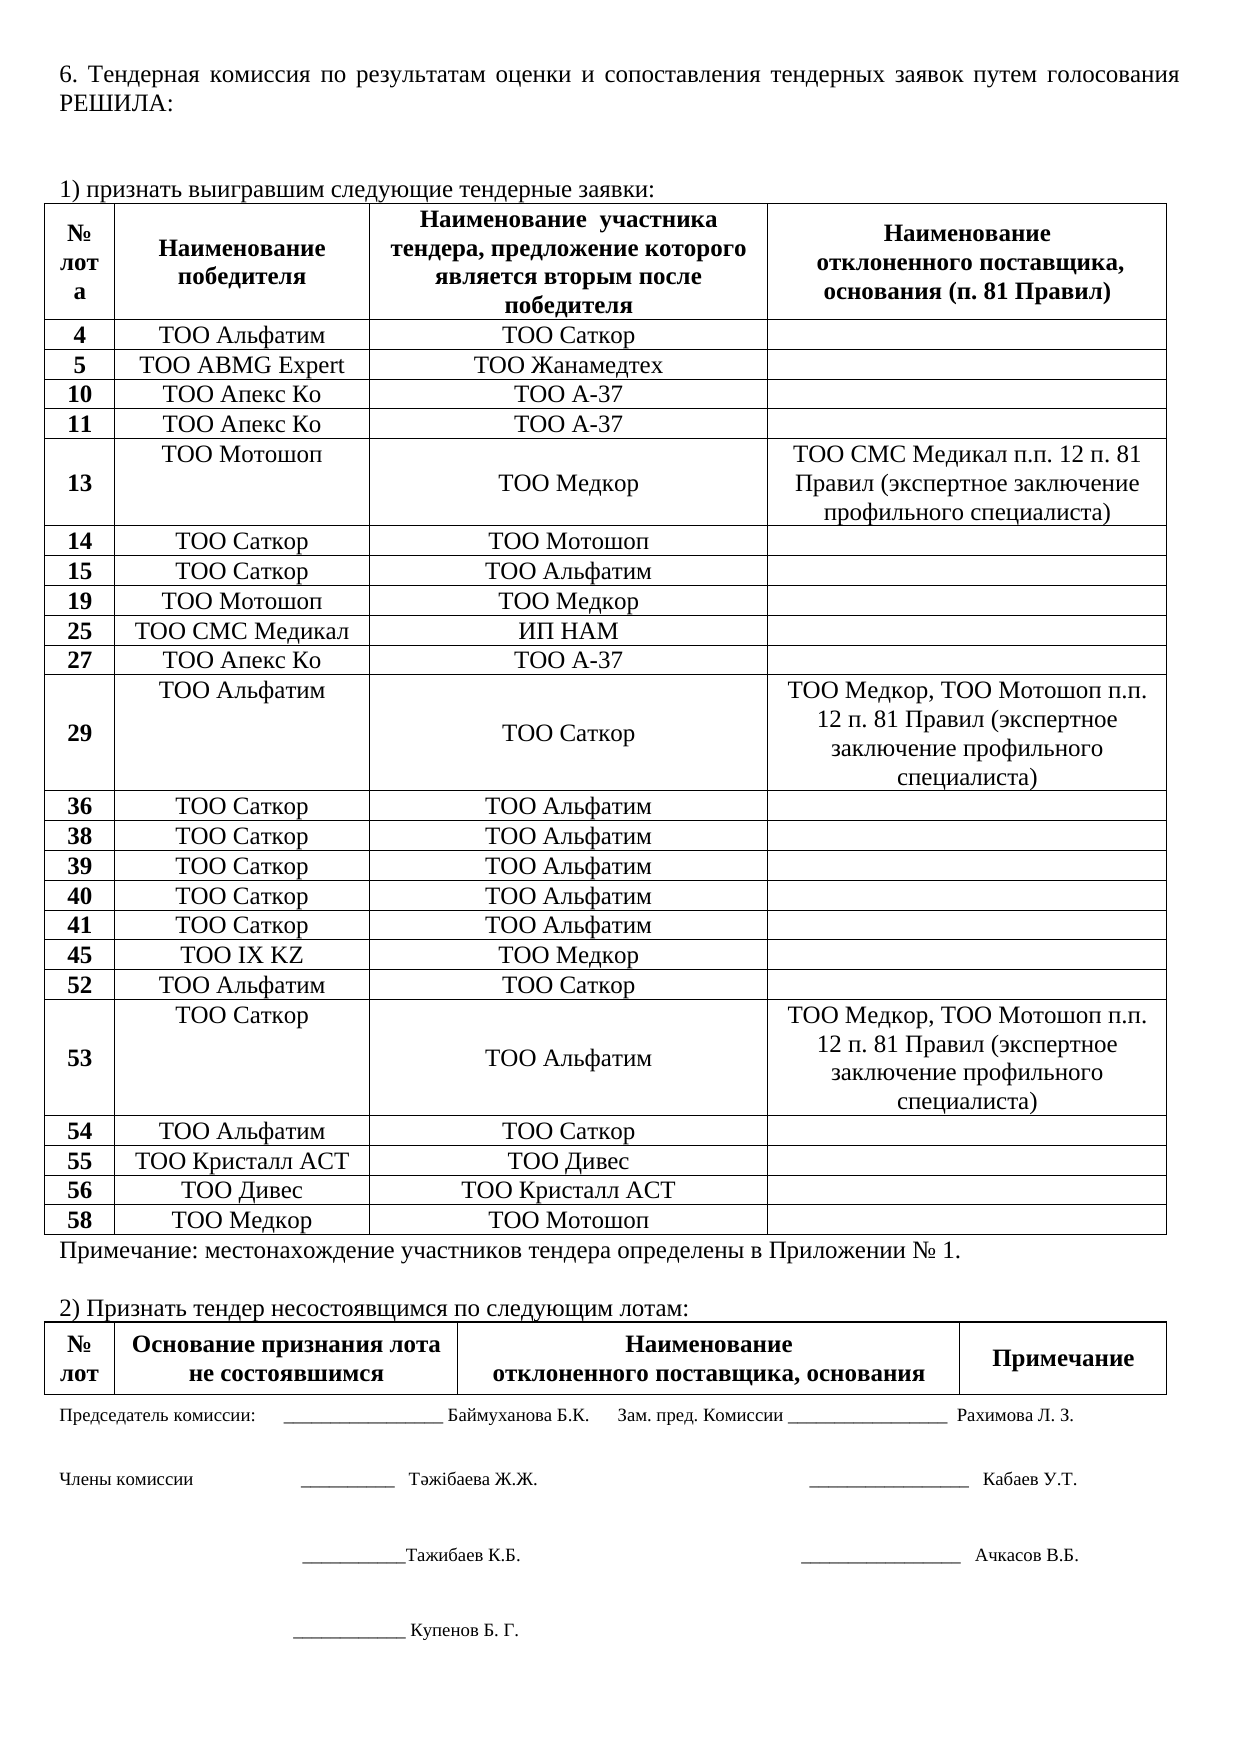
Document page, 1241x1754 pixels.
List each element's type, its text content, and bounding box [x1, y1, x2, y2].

table_cell [768, 881, 1166, 909]
table_cell ТОО Саткор [115, 821, 369, 850]
table_cell ТОО Медкор, ТОО Мотошоп п.п. 12 п. 81 Правил (экспертное заключение профильного специалиста) [768, 1000, 1166, 1115]
text Примечание: местонахождение участников тендера определены в Приложении № 1. [59, 1235, 1181, 1264]
table_cell ТОО IX KZ [115, 940, 369, 969]
table_cell ТОО Саткор [370, 1116, 767, 1145]
table_cell 54 [45, 1116, 114, 1145]
table_cell [768, 526, 1166, 555]
table_cell ТОО Саткор [370, 320, 767, 349]
table_cell ТОО Жанамедтех [370, 350, 767, 378]
table_header № лота [45, 204, 114, 319]
table_cell ТОО Кристалл АСТ [370, 1176, 767, 1204]
table_cell 55 [45, 1146, 114, 1174]
table_cell 45 [45, 940, 114, 969]
table_cell ТОО Альфатим [370, 851, 767, 880]
table_cell [768, 821, 1166, 850]
table_cell ТОО Апекс Ко [115, 409, 369, 438]
table_cell 25 [45, 616, 114, 644]
table_cell 38 [45, 821, 114, 850]
table_cell ТОО Мотошоп [370, 1205, 767, 1234]
table_cell ТОО Апекс Ко [115, 380, 369, 408]
table_cell ТОО Медкор [115, 1205, 369, 1234]
table_cell 10 [45, 380, 114, 408]
table_cell ТОО Саткор [370, 970, 767, 999]
table_cell [768, 911, 1166, 939]
table_cell ТОО Альфатим [370, 1000, 767, 1115]
table_cell ТОО Кристалл АСТ [115, 1146, 369, 1174]
table_cell 15 [45, 556, 114, 585]
table_cell ТОО Медкор [370, 940, 767, 969]
table_cell ТОО Альфатим [115, 1116, 369, 1145]
table_cell [768, 586, 1166, 615]
table_cell ТОО Альфатим [370, 911, 767, 939]
table_cell 27 [45, 646, 114, 674]
table_cell ТОО Альфатим [115, 970, 369, 999]
table_cell 5 [45, 350, 114, 378]
table_header № лота [45, 1323, 114, 1393]
table_header Наименование участника тендера, предложение которого является вторым после победителя [370, 204, 767, 319]
table_cell ТОО СМС Медикал [115, 616, 369, 644]
table_cell ТОО Саткор [115, 556, 369, 585]
table_cell ТОО Саткор [115, 881, 369, 909]
table_cell 41 [45, 911, 114, 939]
table_cell [768, 320, 1166, 349]
table_cell 56 [45, 1176, 114, 1204]
table_cell [768, 1146, 1166, 1174]
table_cell ТОО А-37 [370, 409, 767, 438]
table_cell ТОО Дивес [115, 1176, 369, 1204]
table_cell [768, 970, 1166, 999]
table_cell 14 [45, 526, 114, 555]
table_cell ТОО Саткор [115, 526, 369, 555]
table_cell ТОО Мотошоп [115, 439, 369, 525]
table_cell [768, 380, 1166, 408]
table_cell 4 [45, 320, 114, 349]
table_cell ТОО Апекс Ко [115, 646, 369, 674]
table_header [115, 1323, 457, 1393]
table_cell 58 [45, 1205, 114, 1234]
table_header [458, 1323, 959, 1393]
table_cell 19 [45, 586, 114, 615]
table_cell ТОО А-37 [370, 380, 767, 408]
table_cell 29 [45, 675, 114, 790]
table_cell ТОО Саткор [115, 791, 369, 820]
table_cell [768, 1116, 1166, 1145]
table_header Примечание [960, 1323, 1166, 1393]
table_header Наименование победителя [115, 204, 369, 319]
table_cell ТОО Альфатим [370, 791, 767, 820]
table_cell ТОО Мотошоп [115, 586, 369, 615]
table_header Наименование отклоненного поставщика, основания (п. 81 Правил) [768, 204, 1166, 319]
table_cell ТОО Альфатим [370, 881, 767, 909]
table_cell [768, 646, 1166, 674]
table_cell ТОО Саткор [115, 851, 369, 880]
table_cell ТОО Медкор [370, 439, 767, 525]
table_cell ТОО Медкор [370, 586, 767, 615]
table_cell [768, 556, 1166, 585]
table_cell 53 [45, 1000, 114, 1115]
text 6. Тендерная комиссия по результатам оценки и сопоставления тендерных заявок путем голосования РЕШИЛА: [59, 59, 1181, 117]
table_cell [768, 616, 1166, 644]
table_cell [768, 1176, 1166, 1204]
table_cell ТОО Альфатим [370, 556, 767, 585]
table_cell ТОО Дивес [370, 1146, 767, 1174]
table_cell ТОО Альфатим [370, 821, 767, 850]
table_cell ТОО ABMG Expert [115, 350, 369, 378]
table_cell 39 [45, 851, 114, 880]
table_cell ТОО Альфатим [115, 320, 369, 349]
table_cell [768, 851, 1166, 880]
table_cell [768, 940, 1166, 969]
table_cell ТОО Мотошоп [370, 526, 767, 555]
table_cell 11 [45, 409, 114, 438]
table_cell [768, 791, 1166, 820]
text 2) Признать тендер несостоявщимся по следующим лотам: [59, 1293, 1181, 1321]
table_cell 36 [45, 791, 114, 820]
table_cell ТОО А-37 [370, 646, 767, 674]
table_cell ТОО Альфатим [115, 675, 369, 790]
table_cell [768, 1205, 1166, 1234]
table_cell [768, 409, 1166, 438]
table_cell 13 [45, 439, 114, 525]
table_cell ТОО Саткор [115, 1000, 369, 1115]
table_cell ТОО Медкор, ТОО Мотошоп п.п. 12 п. 81 Правил (экспертное заключение профильного специалиста) [768, 675, 1166, 790]
table_cell 40 [45, 881, 114, 909]
text 1) признать выигравшим следующие тендерные заявки: [59, 174, 1181, 203]
table_cell ТОО Саткор [370, 675, 767, 790]
table_cell ТОО СМС Медикал п.п. 12 п. 81 Правил (экспертное заключение профильного специалиста) [768, 439, 1166, 525]
table_cell ТОО Саткор [115, 911, 369, 939]
table_cell 52 [45, 970, 114, 999]
table_cell [768, 350, 1166, 378]
table_cell ИП НАМ [370, 616, 767, 644]
